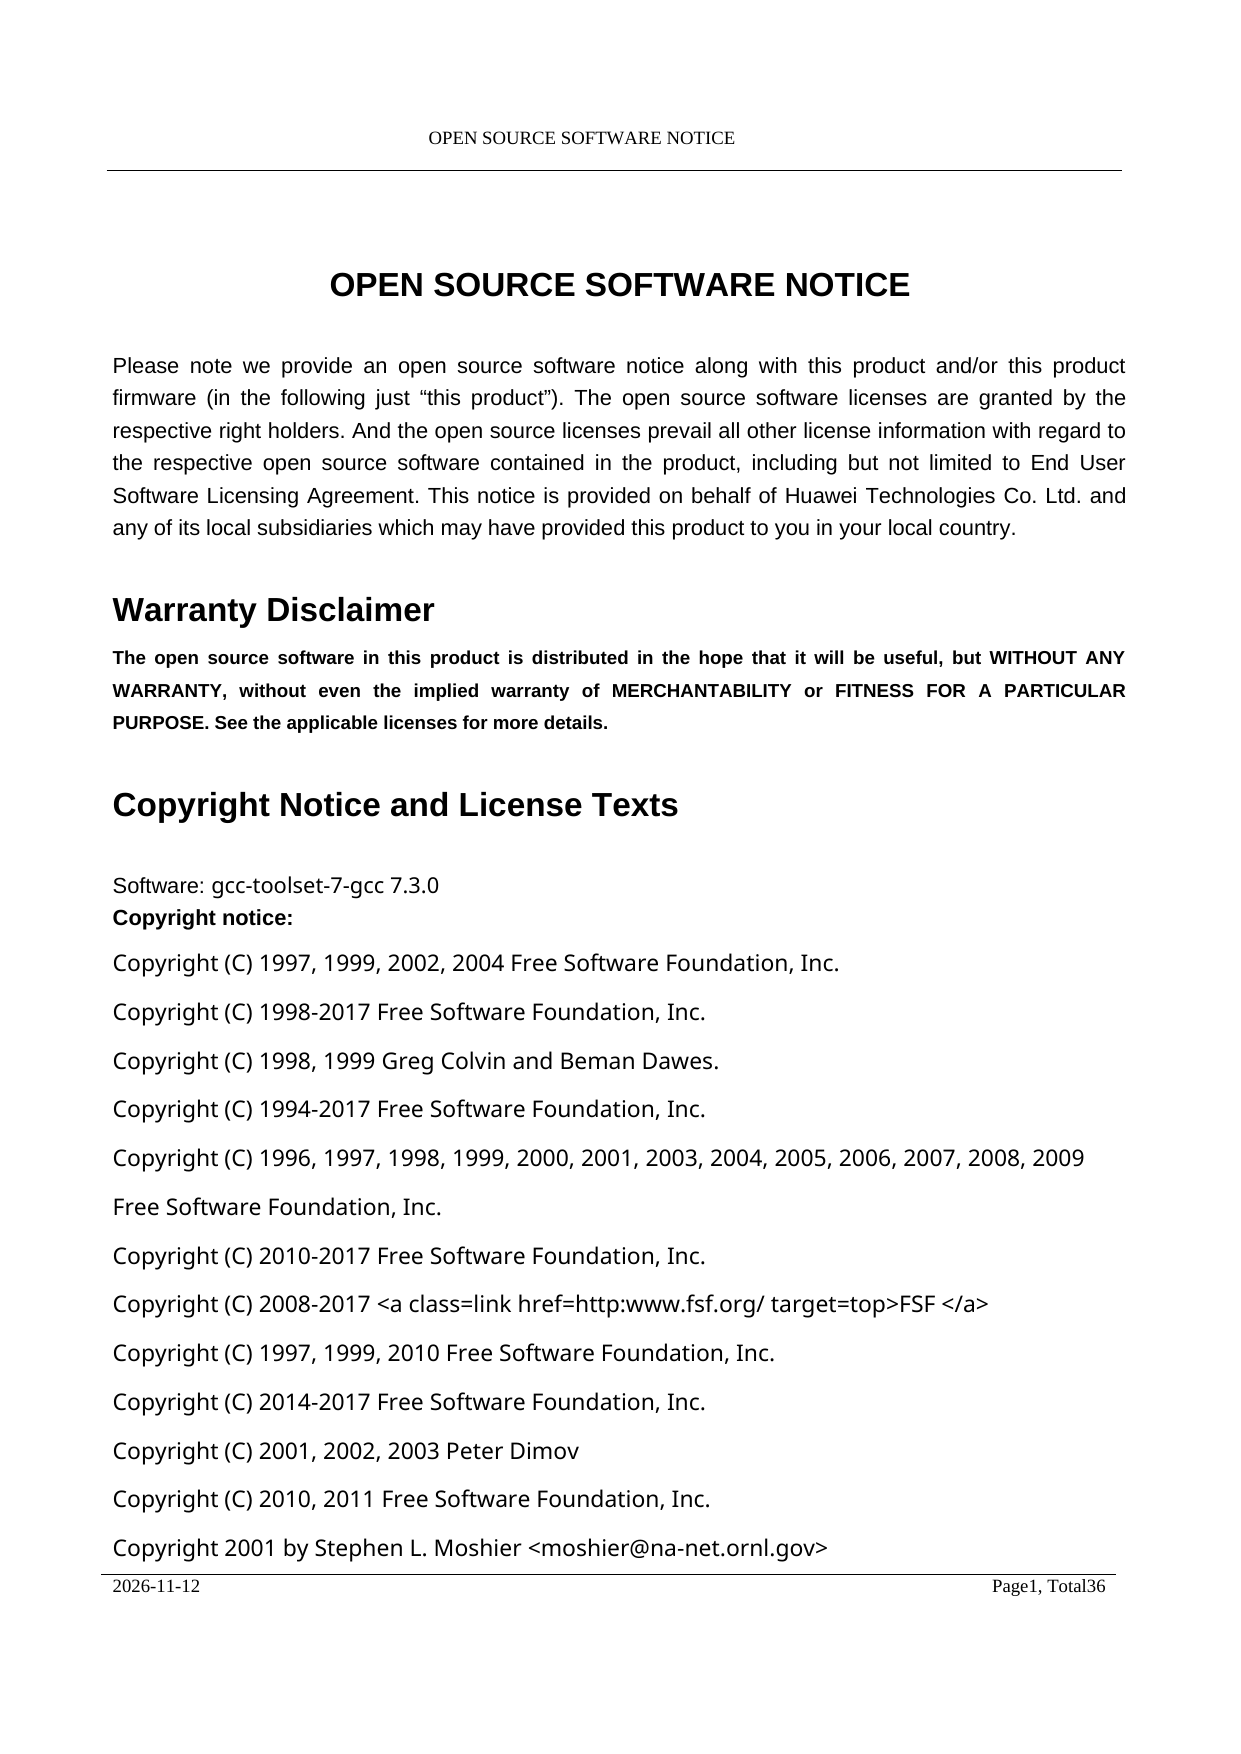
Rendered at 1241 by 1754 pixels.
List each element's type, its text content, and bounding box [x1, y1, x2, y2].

text Please note we provide an open source software notice along with this product and/or this product firmware (in the following just “this product”). The open source software licenses are granted by the respective right holders. And the open source licenses prevail all other license information with regard to the respective open source software contained in the product, including but not limited to End User Software Licensing Agreement. This notice is provided on behalf of Huawei Technologies Co. Ltd. and any of its local subsidiaries which may have provided this product to you in your local country. [112, 349, 1128, 544]
text The open source software in this product is distributed in the hope that it will be useful, but WITHOUT ANY WARRANTY, without even the implied warranty of MERCHANTABILITY or FITNESS FOR A PARTICULAR PURPOSE. See the applicable licenses for more details. [112, 641, 1128, 739]
text Copyright Notice and License Texts [112, 771, 1128, 836]
text Software: gcc-toolset-7-gcc 7.3.0 [112, 869, 1128, 901]
text Warranty Disclaimer [112, 576, 1128, 641]
text Copyright notice: [112, 901, 1128, 934]
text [112, 947, 1128, 1564]
text OPEN SOURCE SOFTWARE NOTICE [112, 251, 1128, 316]
